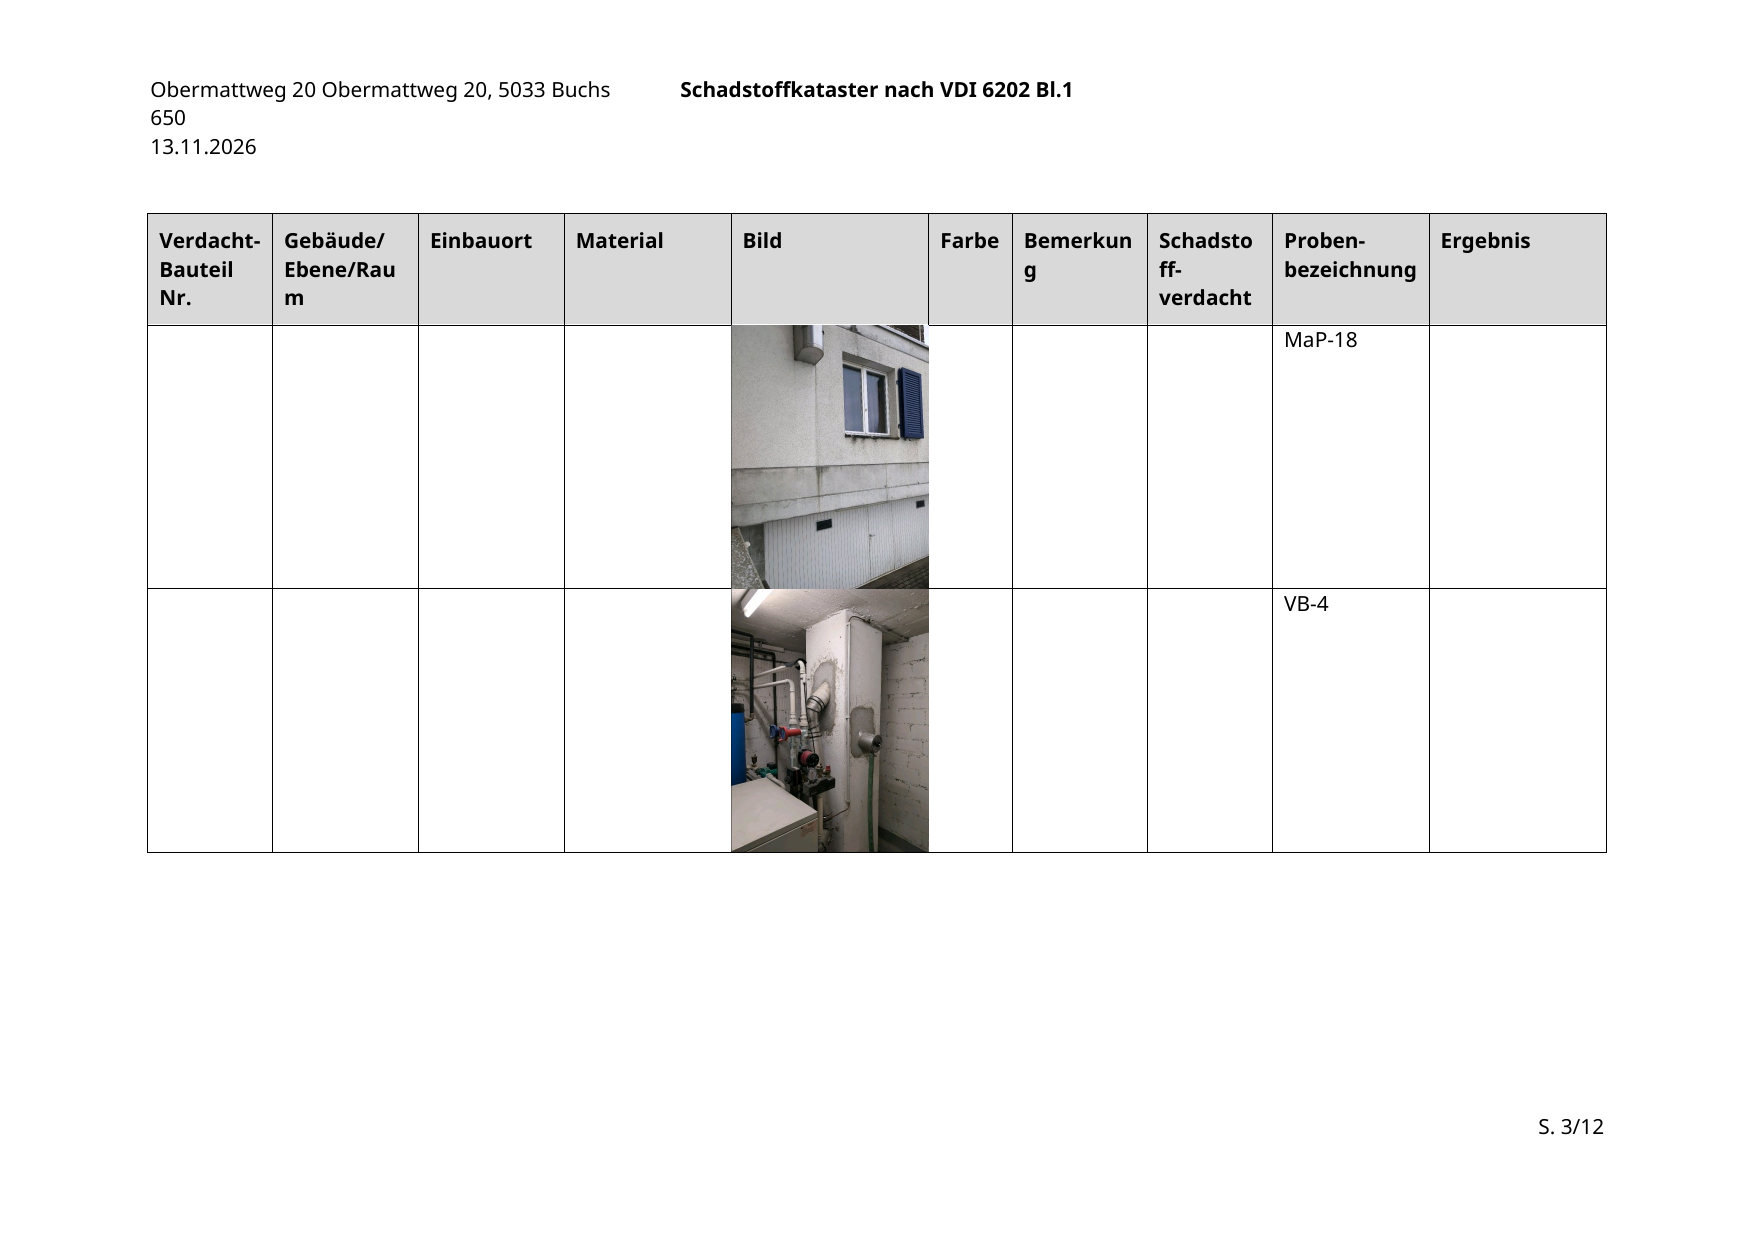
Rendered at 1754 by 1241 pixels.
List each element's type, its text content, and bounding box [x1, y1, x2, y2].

table_cell VB-4 [1273, 589, 1429, 852]
table_cell [148, 326, 272, 588]
table_cell [419, 589, 564, 852]
table_header Material [565, 214, 731, 324]
table_header Verdacht-Bauteil Nr. [148, 214, 272, 324]
table_cell [273, 326, 418, 588]
picture [731, 325, 929, 852]
table_header Ergebnis [1430, 214, 1606, 324]
table_cell [565, 326, 731, 588]
table_cell [273, 589, 418, 852]
table_cell [1013, 326, 1147, 588]
table_cell [1430, 326, 1606, 588]
table_cell [1013, 589, 1147, 852]
table_cell [929, 589, 1012, 852]
table_cell [1148, 326, 1272, 588]
table_header Proben-bezeichnung [1273, 214, 1429, 324]
table_header Farbe [929, 214, 1012, 324]
table_cell [1148, 589, 1272, 852]
table_cell [419, 326, 564, 588]
table_cell MaP-18 [1273, 326, 1429, 588]
table_header Gebäude/ Ebene/Raum [273, 214, 418, 324]
table_header Bild [732, 214, 928, 324]
table_header Einbauort [419, 214, 564, 324]
table_cell [148, 589, 272, 852]
table_header Schadstoff-verdacht [1148, 214, 1272, 324]
table_cell [1430, 589, 1606, 852]
table_cell [565, 589, 731, 852]
table_cell [929, 326, 1012, 588]
table_header Bemerkung [1013, 214, 1147, 324]
